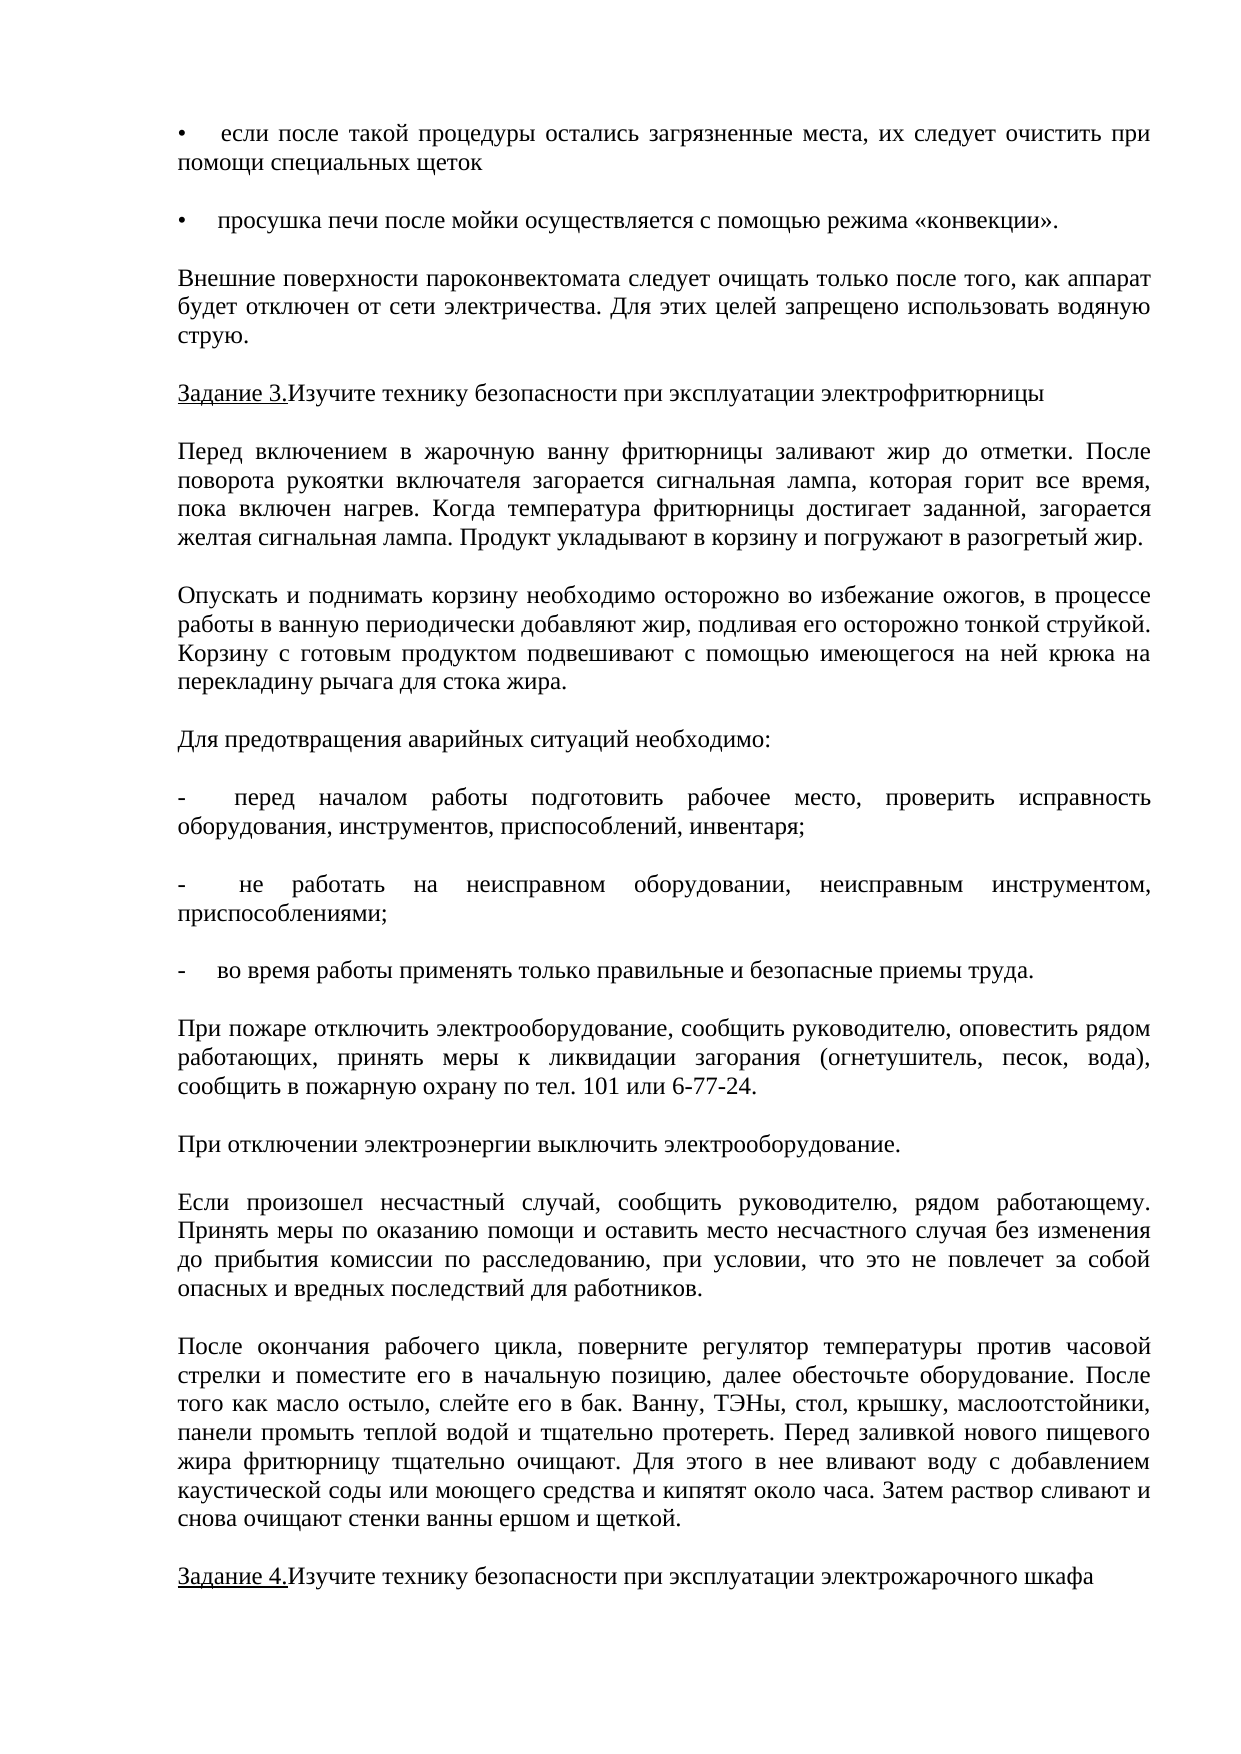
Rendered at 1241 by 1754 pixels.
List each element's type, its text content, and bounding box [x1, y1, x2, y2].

text Перед включением в жарочную ванну фритюрницы заливают жир до отметки. После поворота рукоятки включателя загорается сигнальная лампа, которая горит все время, пока включен нагрев. Когда температура фритюрницы достигает заданной, загорается желтая сигнальная лампа. Продукт укладывают в корзину и погружают в разогретый жир. [177, 436, 1152, 551]
text Для предотвращения аварийных ситуаций необходимо: [177, 724, 1152, 753]
text Внешние поверхности пароконвектомата следует очищать только после того, как аппарат будет отключен от сети электричества. Для этих целей запрещено использовать водяную струю. [177, 263, 1152, 349]
text Если произошел несчастный случай, сообщить руководителю, рядом работающему. Принять меры по оказанию помощи и оставить место несчастного случая без изменения до прибытия комиссии по расследованию, при условии, что это не повлечет за собой опасных и вредных последствий для работников. [177, 1187, 1152, 1302]
text При пожаре отключить электрооборудование, сообщить руководителю, оповестить рядом работающих, принять меры к ликвидации загорания (огнетушитель, песок, вода), сообщить в пожарную охрану по тел. 101 или 6-77-24. [177, 1013, 1152, 1100]
text Опускать и поднимать корзину необходимо осторожно во избежание ожогов, в процессе работы в ванную периодически добавляют жир, подливая его осторожно тонкой струйкой. Корзину с готовым продуктом подвешивают с помощью имеющегося на ней крюка на перекладину рычага для стока жира. [177, 580, 1152, 695]
text После окончания рабочего цикла, поверните регулятор температуры против часовой стрелки и поместите его в начальную позицию, далее обесточьте оборудование. После того как масло остыло, слейте его в бак. Ванну, ТЭНы, стол, крышку, маслоотстойники, панели промыть теплой водой и тщательно протереть. Перед заливкой нового пищевого жира фритюрницу тщательно очищают. Для этого в нее вливают воду с добавлением каустической соды или моющего средства и кипятят около часа. Затем раствор сливают и снова очищают стенки ванны ершом и щеткой. [177, 1331, 1152, 1532]
text - во время работы применять только правильные и безопасные приемы труда. [177, 956, 1152, 984]
text Задание 4.Изучите технику безопасности при эксплуатации электрожарочного шкафа [177, 1561, 1152, 1590]
text При отключении электроэнергии выключить электрооборудование. [177, 1129, 1152, 1158]
text • если после такой процедуры остались загрязненные места, их следует очистить при помощи специальных щеток [177, 118, 1152, 176]
text • просушка печи после мойки осуществляется с помощью режима «конвекции». [177, 205, 1152, 233]
text - перед началом работы подготовить рабочее место, проверить исправность оборудования, инструментов, приспособлений, инвентаря; [177, 782, 1152, 840]
text Задание 3.Изучите технику безопасности при эксплуатации электрофритюрницы [177, 378, 1152, 407]
text - не работать на неисправном оборудовании, неисправным инструментом, приспособлениями; [177, 869, 1152, 926]
